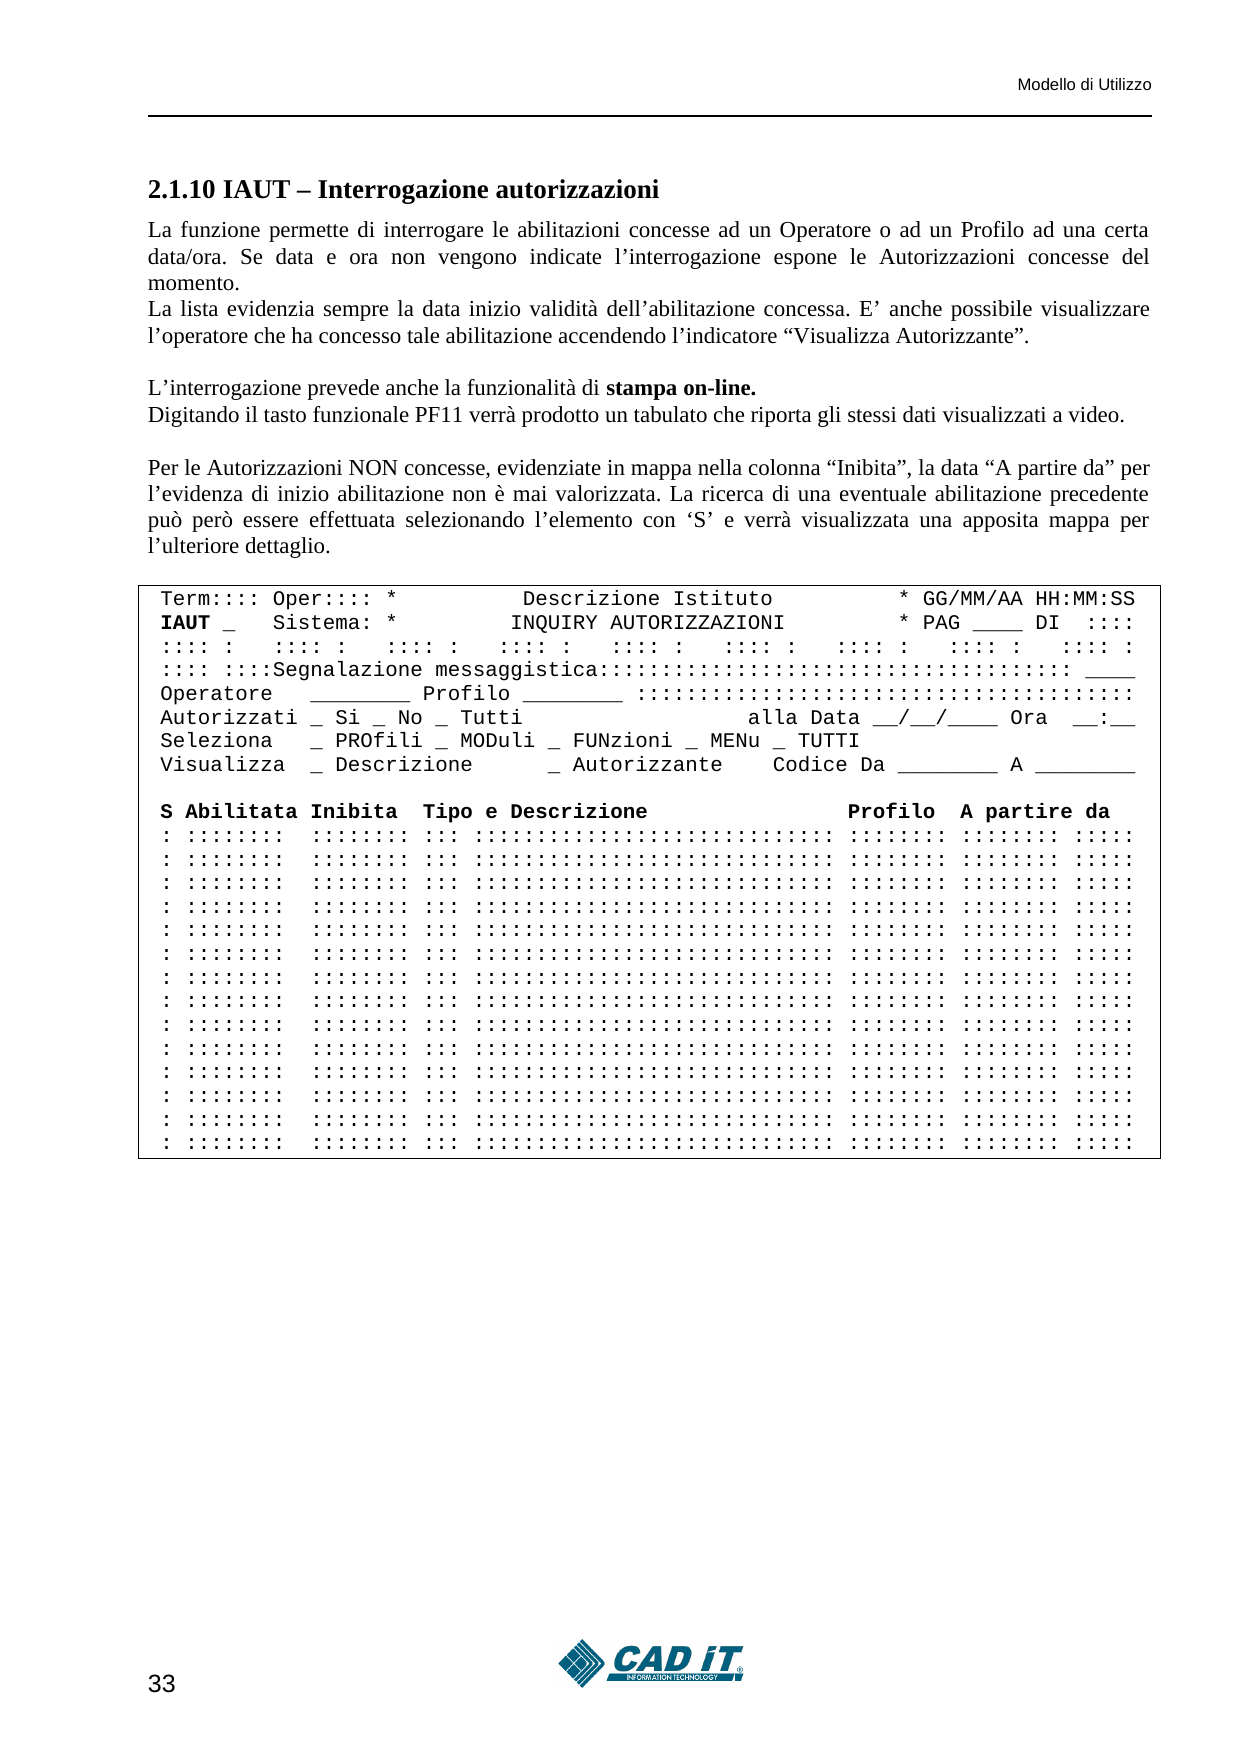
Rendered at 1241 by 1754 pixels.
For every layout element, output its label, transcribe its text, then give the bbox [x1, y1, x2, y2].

text Operatore ________ Profilo ________ :::::::::::::::::::::::::::::::::::::::: [148, 683, 1152, 707]
text : :::::::: :::::::: ::: ::::::::::::::::::::::::::::: :::::::: :::::::: ::::: [148, 1061, 1152, 1085]
text Visualizza _ Descrizione _ Autorizzante Codice Da ________ A ________ [148, 754, 1152, 778]
text : :::::::: :::::::: ::: ::::::::::::::::::::::::::::: :::::::: :::::::: ::::: [148, 967, 1152, 990]
text La lista evidenzia sempre la data inizio validità dell’abilitazione concessa. E’ anche possibile visualizzare l’operatore che ha concesso tale abilitazione accendendo l’indicatore “Visualizza Autorizzante”. [148, 295, 1152, 348]
subtitle IAUT – Interrogazione autorizzazioni [148, 173, 1152, 204]
text :::: : :::: : :::: : :::: : :::: : :::: : :::: : :::: : :::: : [148, 636, 1152, 659]
text IAUT _ Sistema: * INQUIRY AUTORIZZAZIONI * PAG ____ DI :::: [148, 612, 1152, 636]
text : :::::::: :::::::: ::: ::::::::::::::::::::::::::::: :::::::: :::::::: ::::: [148, 896, 1152, 919]
text : :::::::: :::::::: ::: ::::::::::::::::::::::::::::: :::::::: :::::::: ::::: [148, 825, 1152, 848]
text : :::::::: :::::::: ::: ::::::::::::::::::::::::::::: :::::::: :::::::: ::::: [148, 848, 1152, 872]
text : :::::::: :::::::: ::: ::::::::::::::::::::::::::::: :::::::: :::::::: ::::: [139, 1129, 1160, 1158]
text : :::::::: :::::::: ::: ::::::::::::::::::::::::::::: :::::::: :::::::: ::::: [148, 1038, 1152, 1061]
text L’interrogazione prevede anche la funzionalità di stampa on-line. [148, 374, 1152, 401]
text : :::::::: :::::::: ::: ::::::::::::::::::::::::::::: :::::::: :::::::: ::::: [148, 943, 1152, 967]
text Seleziona _ PROfili _ MODuli _ FUNzioni _ MENu _ TUTTI [148, 730, 1152, 754]
text Digitando il tasto funzionale PF11 verrà prodotto un tabulato che riporta gli stessi dati visualizzati a video. [148, 401, 1152, 427]
text Autorizzati _ Si _ No _ Tutti alla Data __/__/____ Ora __:__ [148, 707, 1152, 730]
text Per le Autorizzazioni NON concesse, evidenziate in mappa nella colonna “Inibita”, la data “A partire da” per l’evidenza di inizio abilitazione non è mai valorizzata. La ricerca di una eventuale abilitazione precedente può però essere effettuata selezionando l’elemento con ‘S’ e verrà visualizzata una apposita mappa per l’ulteriore dettaglio. [148, 453, 1152, 559]
text : :::::::: :::::::: ::: ::::::::::::::::::::::::::::: :::::::: :::::::: ::::: [148, 919, 1152, 943]
picture [552, 1637, 747, 1690]
text : :::::::: :::::::: ::: ::::::::::::::::::::::::::::: :::::::: :::::::: ::::: [148, 1109, 1152, 1129]
text : :::::::: :::::::: ::: ::::::::::::::::::::::::::::: :::::::: :::::::: ::::: [148, 1085, 1152, 1109]
text : :::::::: :::::::: ::: ::::::::::::::::::::::::::::: :::::::: :::::::: ::::: [148, 1014, 1152, 1038]
text Term:::: Oper:::: * Descrizione Istituto * GG/MM/AA HH:MM:SS [139, 586, 1160, 612]
text : :::::::: :::::::: ::: ::::::::::::::::::::::::::::: :::::::: :::::::: ::::: [148, 872, 1152, 896]
text La funzione permette di interrogare le abilitazioni concesse ad un Operatore o ad un Profilo ad una certa data/ora. Se data e ora non vengono indicate l’interrogazione espone le Autorizzazioni concesse del momento. [148, 216, 1152, 295]
text : :::::::: :::::::: ::: ::::::::::::::::::::::::::::: :::::::: :::::::: ::::: [148, 990, 1152, 1014]
text :::: ::::Segnalazione messaggistica:::::::::::::::::::::::::::::::::::::: ____ [148, 659, 1152, 683]
text S Abilitata Inibita Tipo e Descrizione Profilo A partire da [148, 801, 1152, 825]
